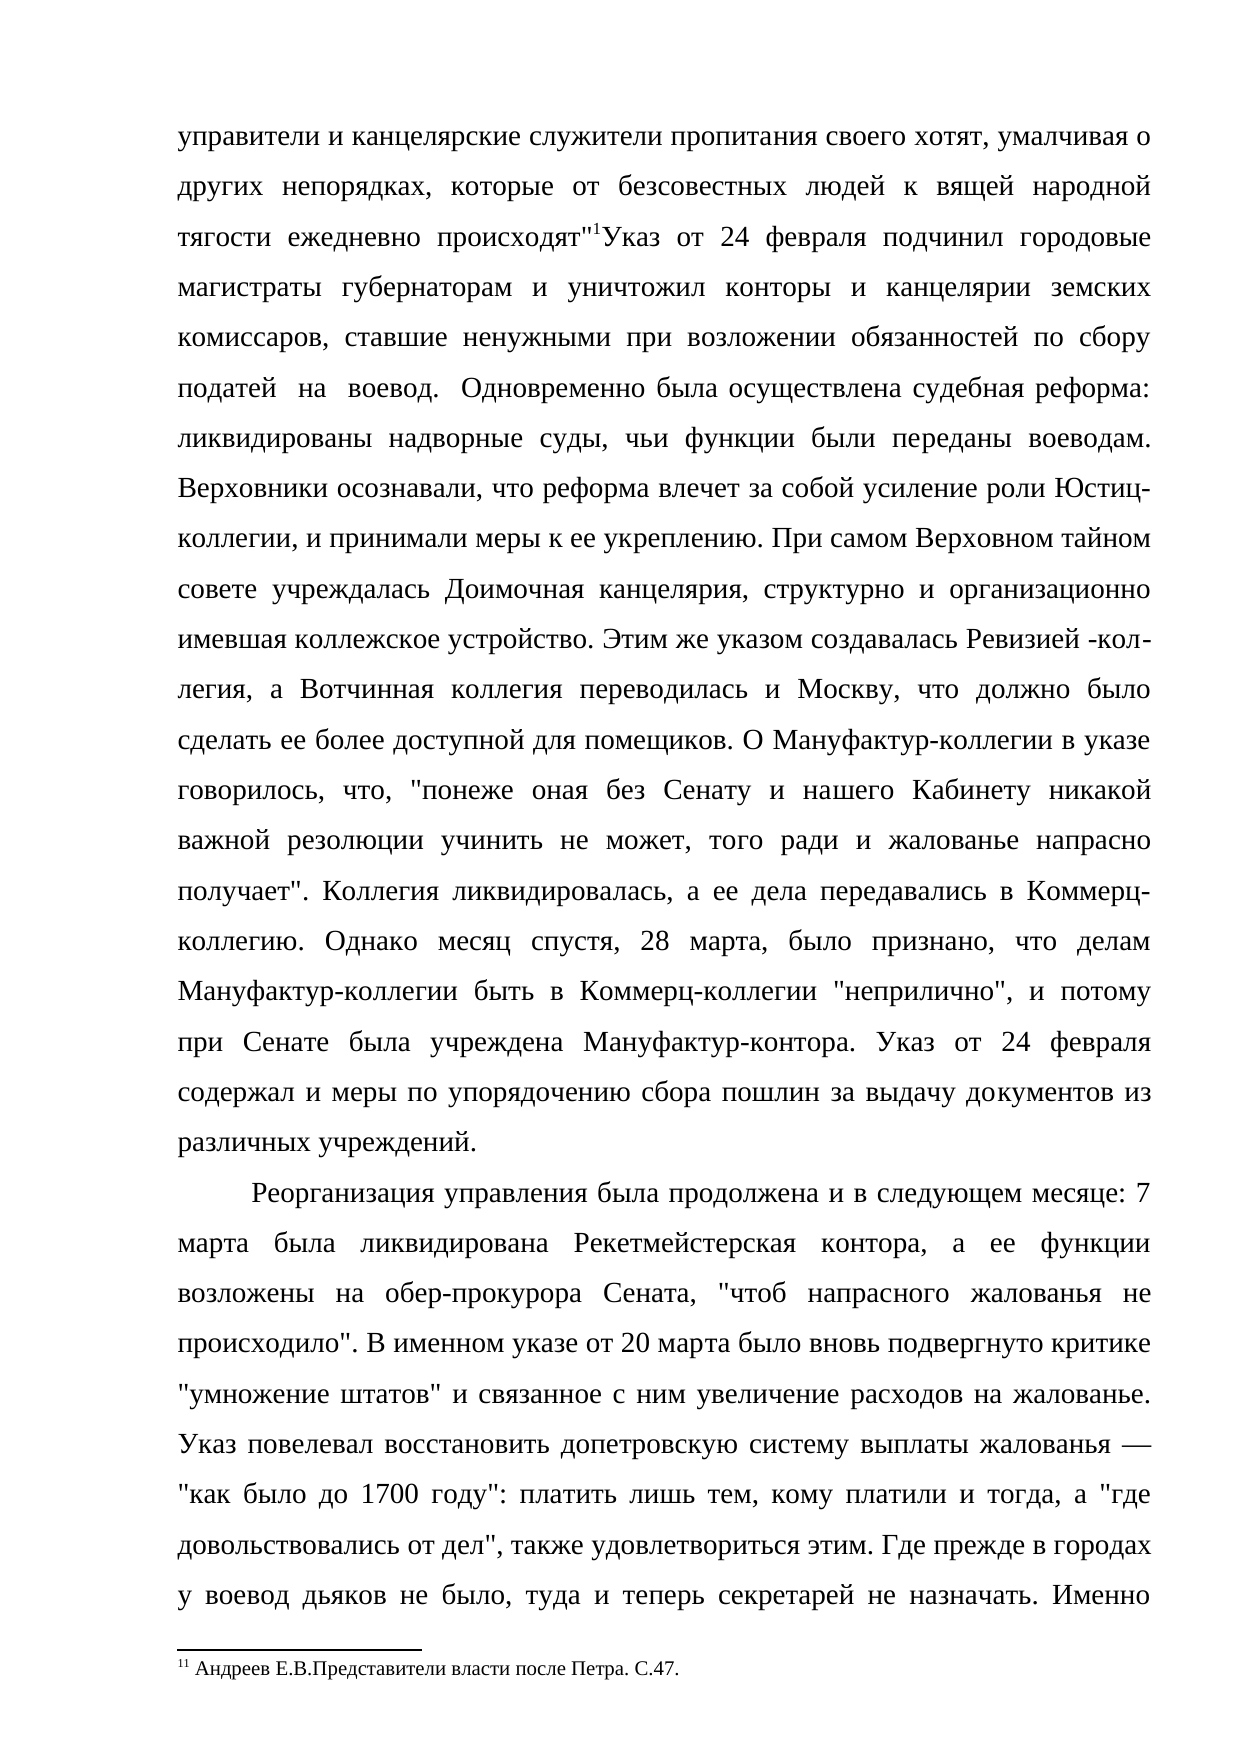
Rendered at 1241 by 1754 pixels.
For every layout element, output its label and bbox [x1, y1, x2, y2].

text [177, 1175, 1152, 1611]
text [177, 118, 1152, 1158]
